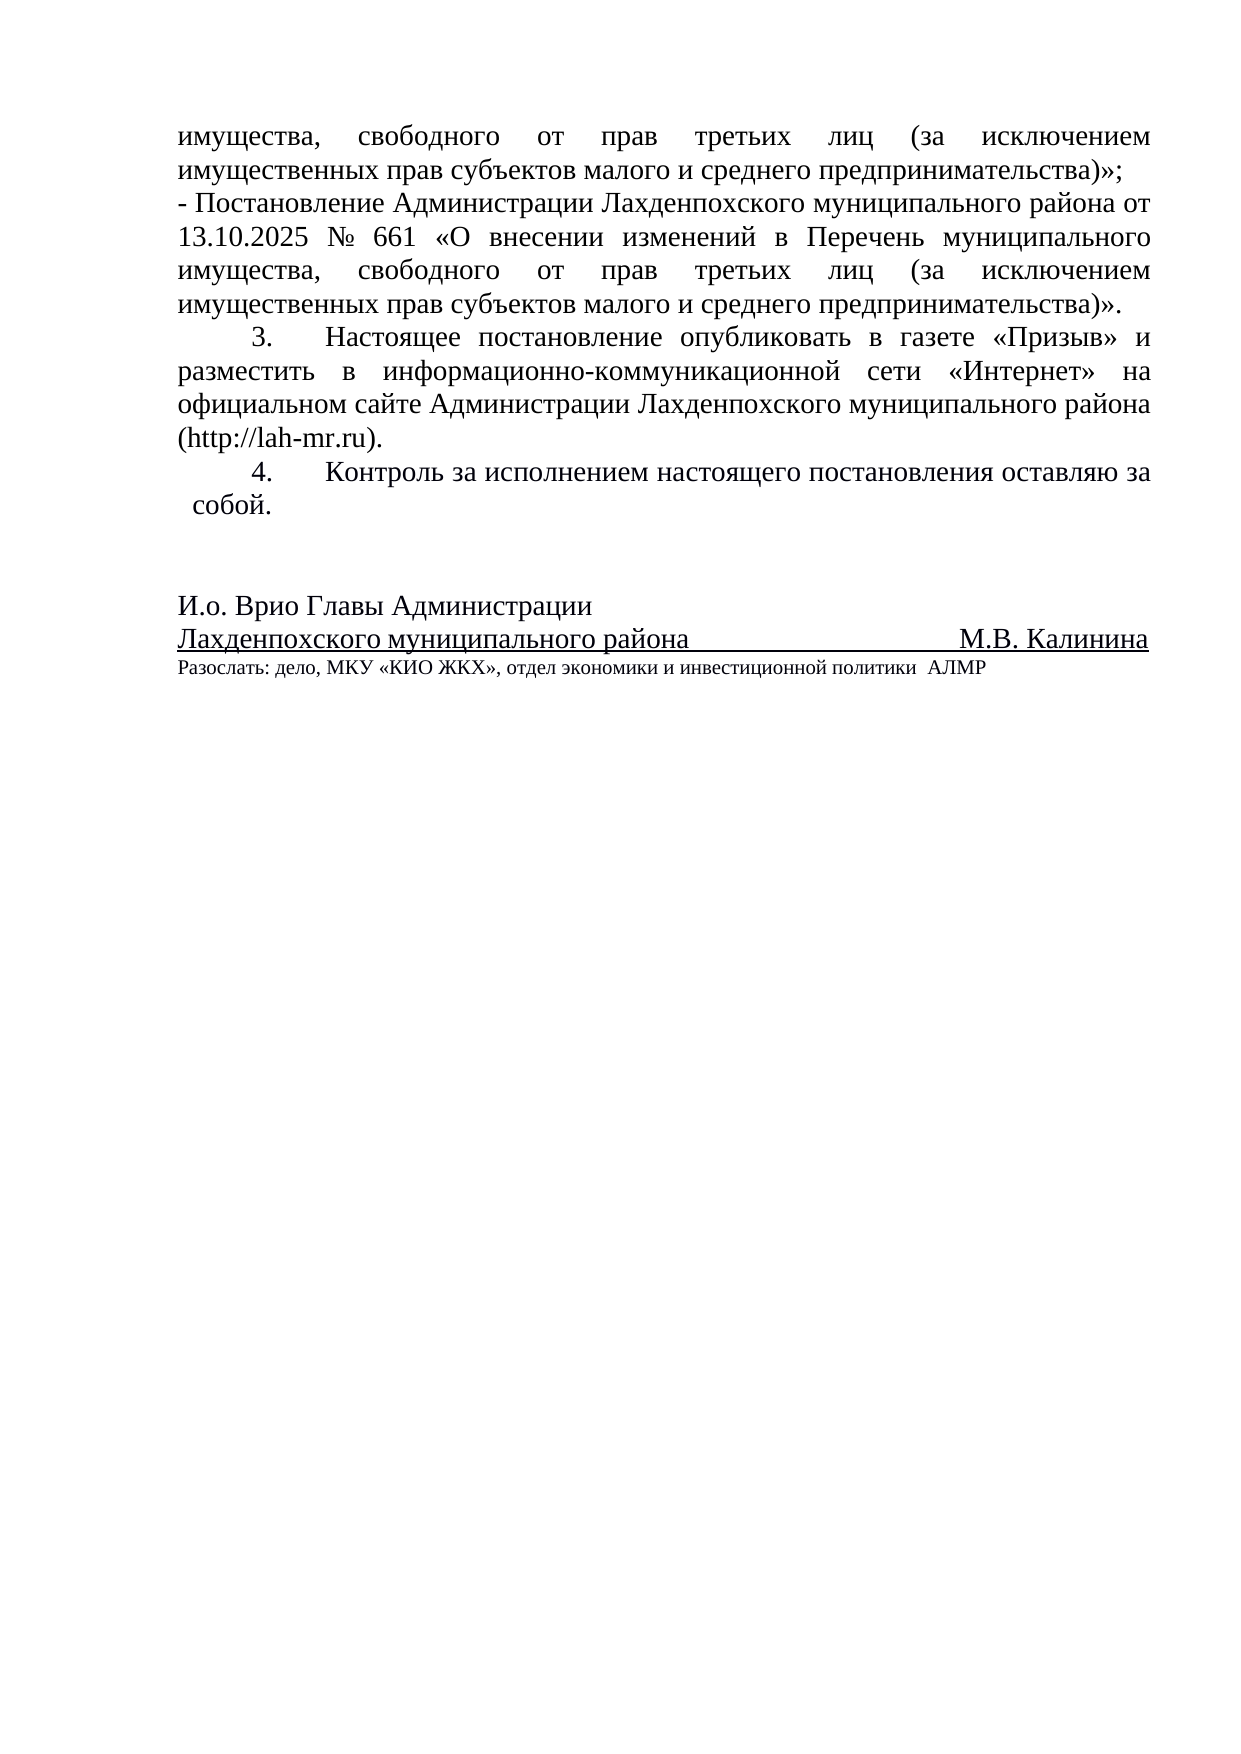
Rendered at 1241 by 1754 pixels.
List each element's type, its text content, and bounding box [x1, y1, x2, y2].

list Настоящее постановление опубликовать в газете «Призыв» и разместить в информационно-коммуникационной сети «Интернет» на официальном сайте Администрации Лахденпохского муниципального района (http://lah-mr.ru). [177, 319, 1152, 454]
list Контроль за исполнением настоящего постановления оставляю за собой. [192, 454, 1152, 521]
text Разослать: дело, МКУ «КИО ЖКХ», отдел экономики и инвестиционной политики АЛМР [177, 655, 1152, 679]
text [177, 118, 1152, 185]
text И.о. Врио Главы Администрации [177, 588, 1152, 621]
text - Постановление Администрации Лахденпохского муниципального района от 13.10.2025 № 661 «О внесении изменений в Перечень муниципального имущества, свободного от прав третьих лиц (за исключением имущественных прав субъектов малого и среднего предпринимательства)». [177, 185, 1152, 319]
text Лахденпохского муниципального района М.В. Калинина [177, 621, 1152, 655]
